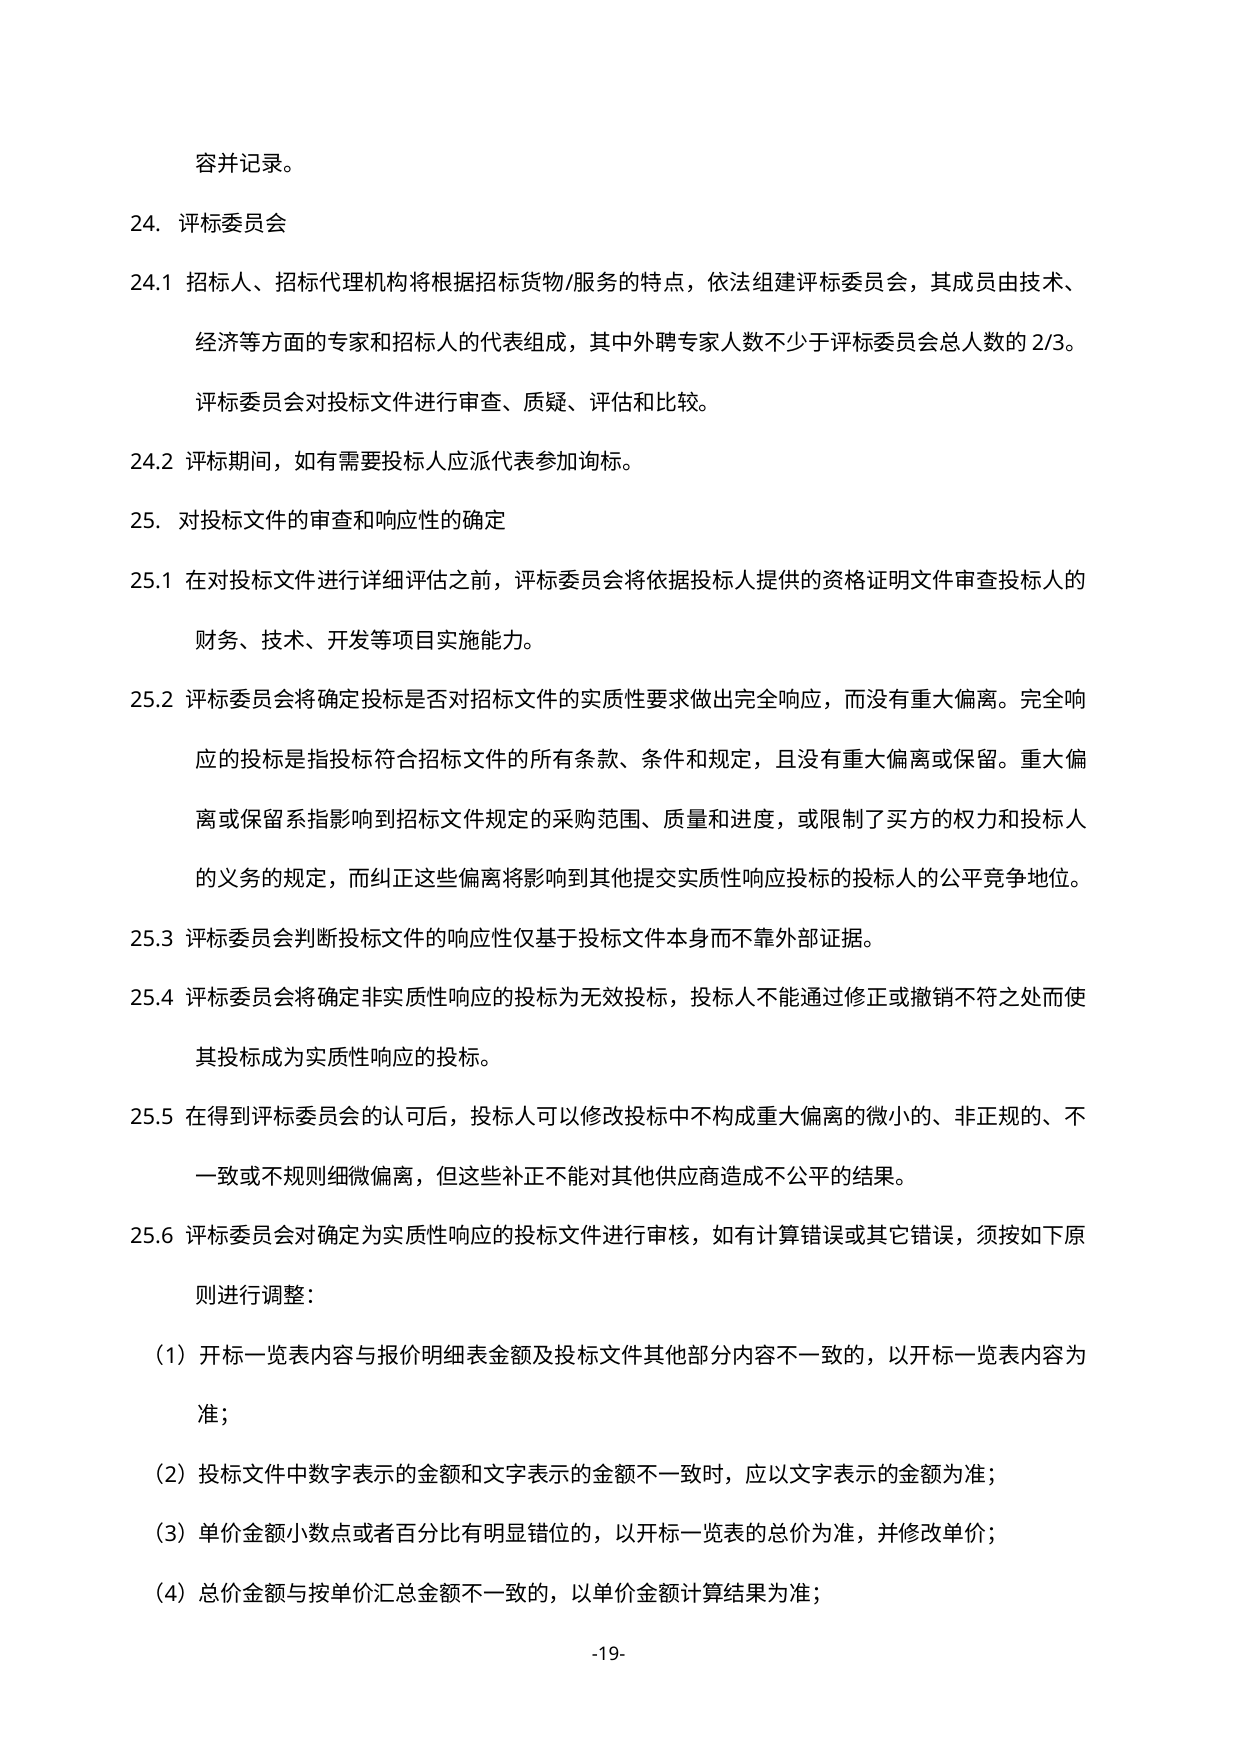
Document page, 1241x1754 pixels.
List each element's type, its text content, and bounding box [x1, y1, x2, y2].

text 25.5 在得到评标委员会的认可后，投标人可以修改投标中不构成重大偏离的微小的、非正规的、不一致或不规则细微偏离，但这些补正不能对其他供应商造成不公平的结果。 [130, 1086, 1087, 1205]
text 24. 评标委员会 [130, 192, 1087, 251]
text （2）投标文件中数字表示的金额和文字表示的金额不一致时，应以文字表示的金额为准； [142, 1443, 1087, 1503]
text （4）总价金额与按单价汇总金额不一致的，以单价金额计算结果为准； [142, 1562, 1087, 1622]
text 25.6 评标委员会对确定为实质性响应的投标文件进行审核，如有计算错误或其它错误，须按如下原则进行调整： [130, 1205, 1087, 1324]
text 25. 对投标文件的审查和响应性的确定 [130, 490, 1087, 549]
text 25.3 评标委员会判断投标文件的响应性仅基于投标文件本身而不靠外部证据。 [130, 907, 1087, 966]
text （1）开标一览表内容与报价明细表金额及投标文件其他部分内容不一致的，以开标一览表内容为准； [142, 1324, 1087, 1443]
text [130, 132, 1087, 192]
text 25.2 评标委员会将确定投标是否对招标文件的实质性要求做出完全响应，而没有重大偏离。完全响应的投标是指投标符合招标文件的所有条款、条件和规定，且没有重大偏离或保留。重大偏离或保留系指影响到招标文件规定的采购范围、质量和进度，或限制了买方的权力和投标人的义务的规定，而纠正这些偏离将影响到其他提交实质性响应投标的投标人的公平竞争地位。 [130, 668, 1087, 907]
text 25.1 在对投标文件进行详细评估之前，评标委员会将依据投标人提供的资格证明文件审查投标人的财务、技术、开发等项目实施能力。 [130, 549, 1087, 668]
text 24.1 招标人、招标代理机构将根据招标货物/服务的特点，依法组建评标委员会，其成员由技术、经济等方面的专家和招标人的代表组成，其中外聘专家人数不少于评标委员会总人数的2/3。评标委员会对投标文件进行审查、质疑、评估和比较。 [130, 251, 1087, 430]
text 25.4 评标委员会将确定非实质性响应的投标为无效投标，投标人不能通过修正或撤销不符之处而使其投标成为实质性响应的投标。 [130, 966, 1087, 1086]
text 24.2 评标期间，如有需要投标人应派代表参加询标。 [130, 430, 1087, 490]
text （3）单价金额小数点或者百分比有明显错位的，以开标一览表的总价为准，并修改单价； [142, 1503, 1087, 1562]
